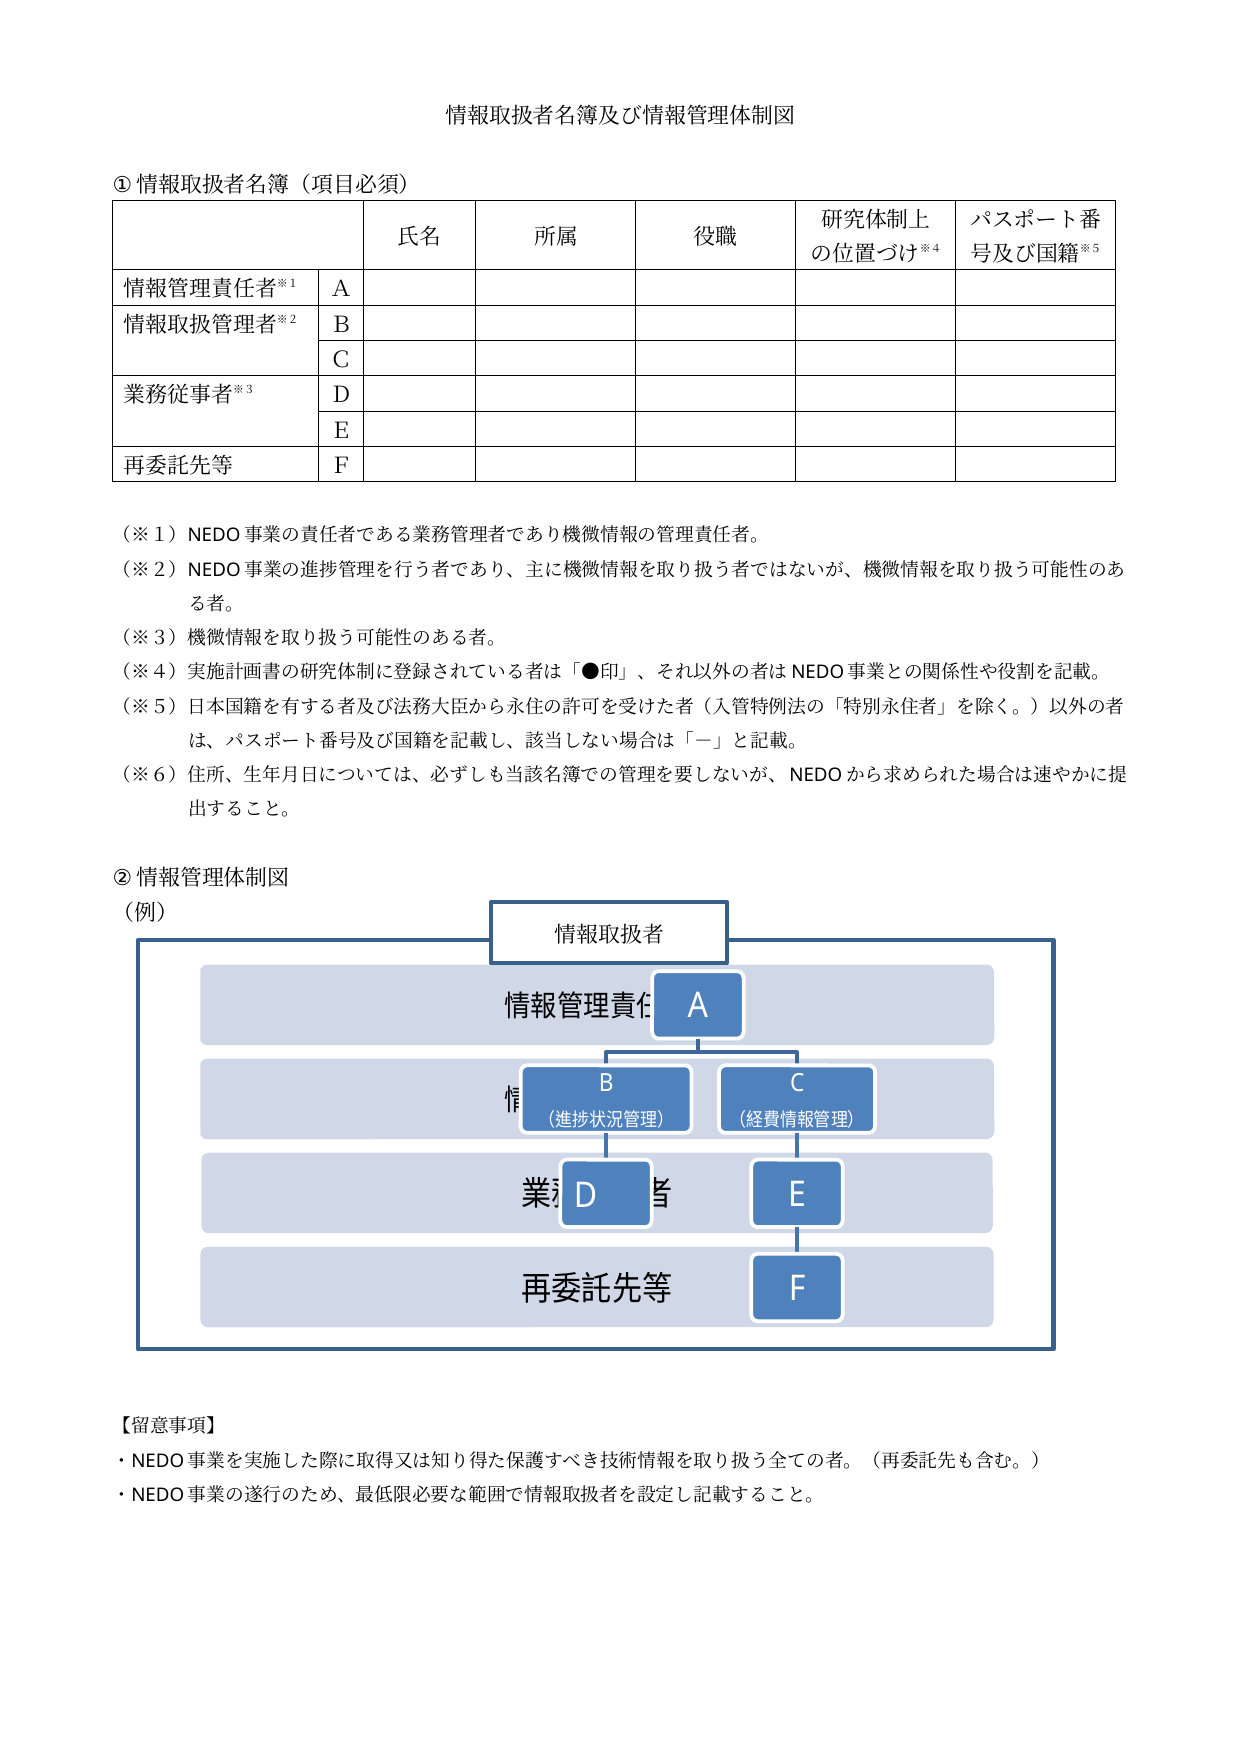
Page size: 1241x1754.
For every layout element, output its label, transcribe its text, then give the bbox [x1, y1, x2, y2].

table_cell [956, 341, 1115, 375]
table_cell [476, 306, 635, 340]
table_cell [956, 376, 1115, 411]
table_header 研究体制上 の位置づけ※４ [796, 201, 955, 269]
table_cell [956, 412, 1115, 446]
text 【留意事項】 [112, 1407, 1128, 1442]
text ・NEDO事業を実施した際に取得又は知り得た保護すべき技術情報を取り扱う全ての者。（再委託先も含む。） [112, 1442, 1128, 1476]
table_cell Ｆ [319, 447, 363, 481]
table_cell [364, 341, 475, 375]
table_cell [796, 447, 955, 481]
table_cell Ｄ [319, 376, 363, 411]
text （※１）NEDO事業の責任者である業務管理者であり機微情報の管理責任者。 [112, 516, 1128, 551]
table_cell [636, 447, 795, 481]
table_cell [796, 306, 955, 340]
table_cell [476, 376, 635, 411]
table_cell [476, 270, 635, 304]
table_header 氏名 [364, 201, 475, 269]
table_cell [956, 306, 1115, 340]
text （※５）日本国籍を有する者及び法務大臣から永住の許可を受けた者（入管特例法の「特別永住者」を除く。）以外の者は、パスポート番号及び国籍を記載し、該当しない場合は「－」と記載。 [112, 688, 1128, 756]
table_cell [364, 412, 475, 446]
table_cell [956, 447, 1115, 481]
text （※３）機微情報を取り扱う可能性のある者。 [112, 619, 1128, 653]
table_cell Ｂ [319, 306, 363, 340]
table_cell [476, 412, 635, 446]
table_cell [476, 447, 635, 481]
table_cell [636, 412, 795, 446]
table_cell [636, 341, 795, 375]
table_cell 情報管理責任者※１ [113, 270, 318, 304]
text 情報取扱者名簿及び情報管理体制図 [112, 97, 1128, 131]
text （※２）NEDO事業の進捗管理を行う者であり、主に機微情報を取り扱う者ではないが、機微情報を取り扱う可能性のある者。 [112, 551, 1128, 619]
table_cell [364, 447, 475, 481]
table_cell [364, 306, 475, 340]
table_cell [956, 270, 1115, 304]
table_cell [364, 270, 475, 304]
table_cell [636, 270, 795, 304]
table_cell [636, 376, 795, 411]
table_header パスポート番号及び国籍※５ [956, 201, 1115, 269]
table_cell [364, 376, 475, 411]
table_cell Ａ [319, 270, 363, 304]
text ②情報管理体制図 [112, 859, 1128, 893]
text （※４）実施計画書の研究体制に登録されている者は「●印」、それ以外の者はNEDO事業との関係性や役割を記載。 [112, 653, 1128, 688]
table_cell [636, 306, 795, 340]
table_cell 情報取扱管理者※２ [113, 306, 318, 375]
table_cell 再委託先等 [113, 447, 318, 481]
table_cell [796, 412, 955, 446]
table_cell 業務従事者※３ [113, 376, 318, 446]
table_header 役職 [636, 201, 795, 269]
text ・NEDO事業の遂行のため、最低限必要な範囲で情報取扱者を設定し記載すること。 [112, 1476, 1128, 1510]
table_cell [796, 341, 955, 375]
table_cell Ｃ [319, 341, 363, 375]
text （※６）住所、生年月日については、必ずしも当該名簿での管理を要しないが、NEDOから求められた場合は速やかに提出すること。 [112, 756, 1128, 825]
table_cell [476, 341, 635, 375]
table_cell [796, 270, 955, 304]
text （例） [112, 893, 1128, 928]
table_header 所属 [476, 201, 635, 269]
table_cell Ｅ [319, 412, 363, 446]
table_header [113, 201, 363, 269]
table_cell [796, 376, 955, 411]
text ①情報取扱者名簿（項目必須） [112, 165, 1128, 200]
